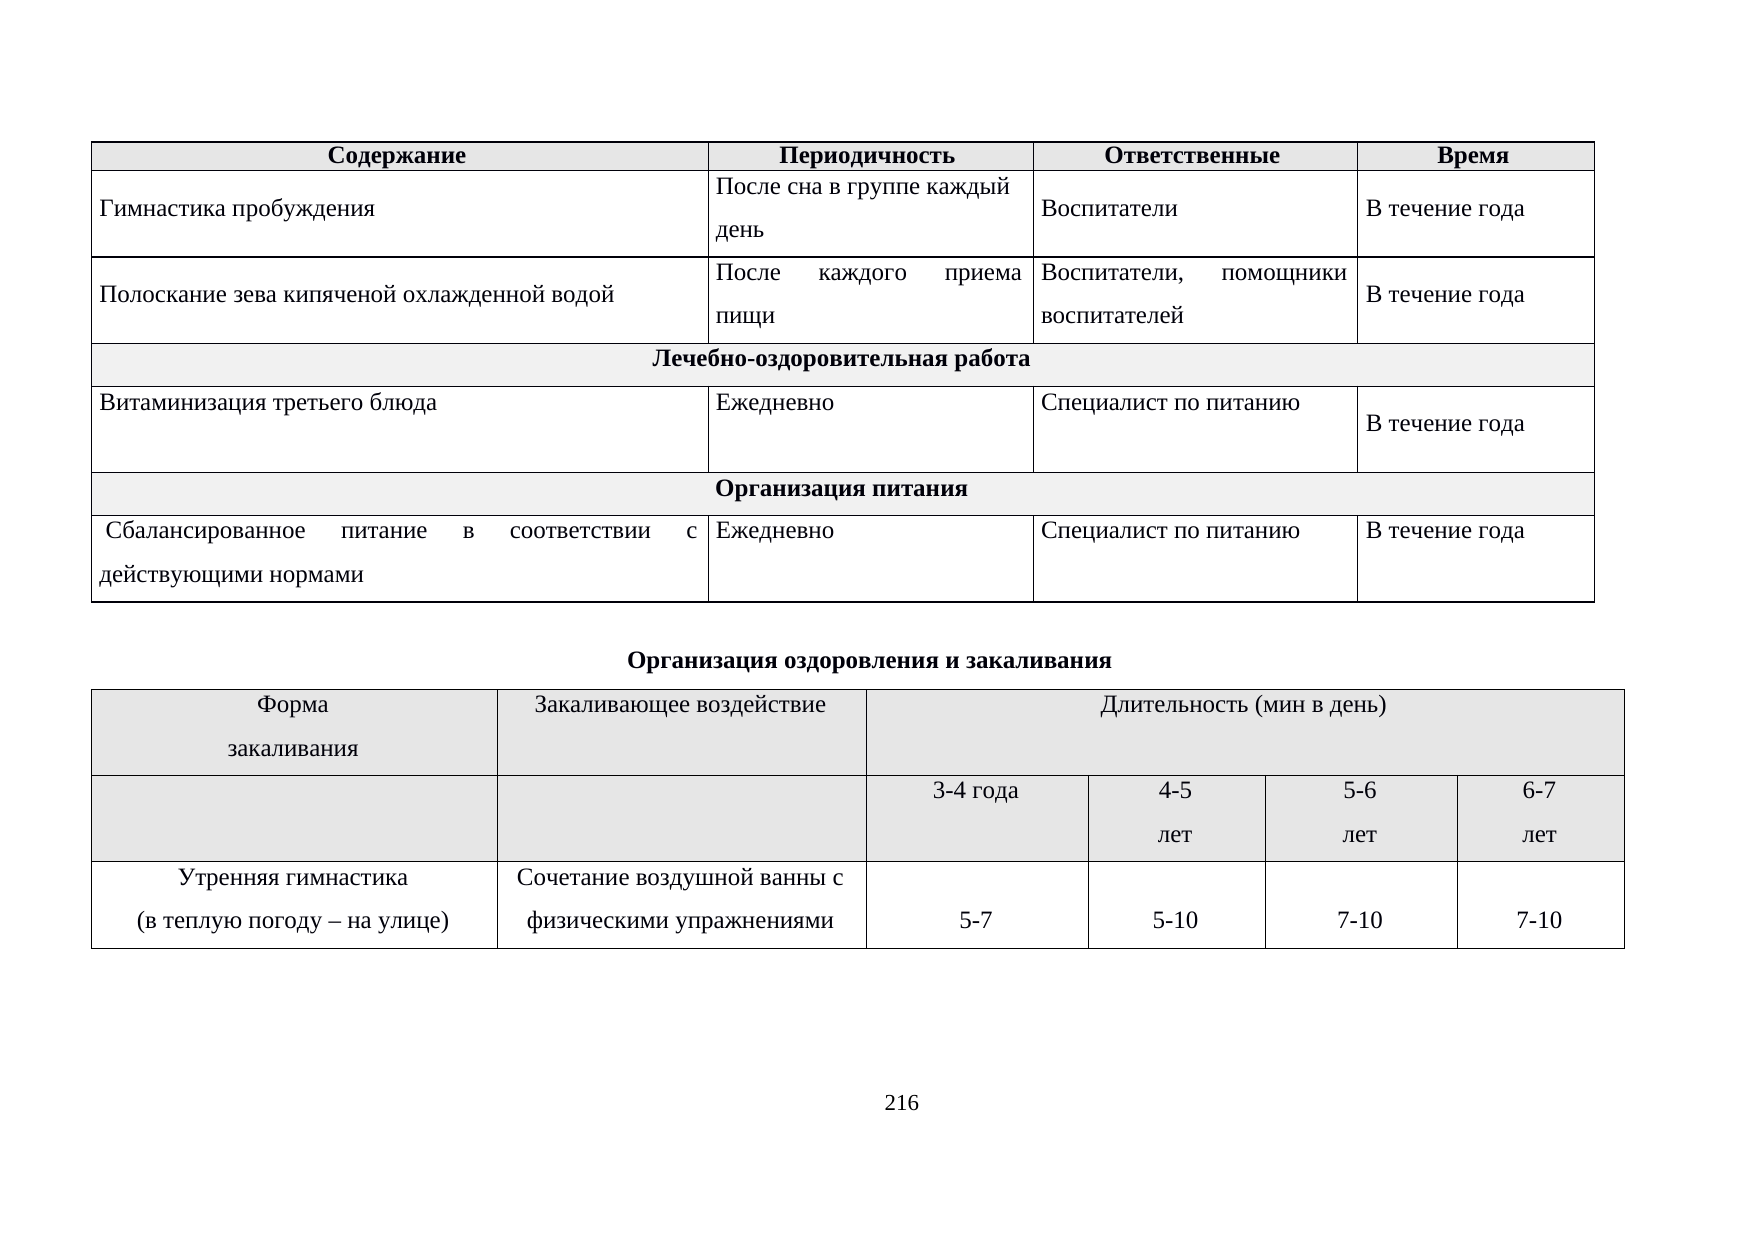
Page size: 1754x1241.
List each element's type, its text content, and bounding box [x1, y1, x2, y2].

table_cell 7-10 [1266, 862, 1457, 947]
table_cell После сна в группе каждый день [709, 171, 1033, 256]
text Организация оздоровления и закаливания [625, 645, 1114, 674]
table_cell Утренняя гимнастика (в теплую погоду – на улице) [92, 862, 497, 947]
table_cell Лечебно-оздоровительная работа [92, 344, 1594, 386]
table_cell 6-7 лет [1458, 776, 1624, 861]
table_cell В течение года [1358, 387, 1594, 472]
table_cell Витаминизация третьего блюда [92, 387, 708, 472]
table_cell Полоскание зева кипяченой охлажденной водой [92, 258, 708, 343]
table_header Форма закаливания [92, 690, 497, 775]
table_cell Сбалансированное питание в соответствии с действующими нормами [92, 516, 708, 601]
table_cell Организация питания [92, 473, 1594, 515]
table_cell 4-5 лет [1089, 776, 1265, 861]
table_header Время [1358, 143, 1594, 170]
table_cell Сочетание воздушной ванны с физическими упражнениями [498, 862, 866, 947]
table_cell В течение года [1358, 516, 1594, 601]
table_header Длительность (мин в день) [867, 690, 1624, 775]
table_cell После каждого приема пищи [709, 258, 1033, 343]
table_cell Специалист по питанию [1034, 516, 1357, 601]
table_cell Воспитатели, помощники воспитателей [1034, 258, 1357, 343]
table_cell [92, 776, 497, 861]
table_cell Ежедневно [709, 387, 1033, 472]
table_header Содержание [92, 143, 708, 170]
table_cell Ежедневно [709, 516, 1033, 601]
table_cell 5-10 [1089, 862, 1265, 947]
table_cell 7-10 [1458, 862, 1624, 947]
table_cell Специалист по питанию [1034, 387, 1357, 472]
table_header Закаливающее воздействие [498, 690, 866, 775]
table_header Ответственные [1034, 143, 1357, 170]
table_cell 3-4 года [867, 776, 1088, 861]
table_cell 5-6 лет [1266, 776, 1457, 861]
table_cell 5-7 [867, 862, 1088, 947]
table_cell Воспитатели [1034, 171, 1357, 256]
table_cell Гимнастика пробуждения [92, 171, 708, 256]
table_header Периодичность [709, 143, 1033, 170]
table_cell В течение года [1358, 171, 1594, 256]
table_cell В течение года [1358, 258, 1594, 343]
table_cell [498, 776, 866, 861]
